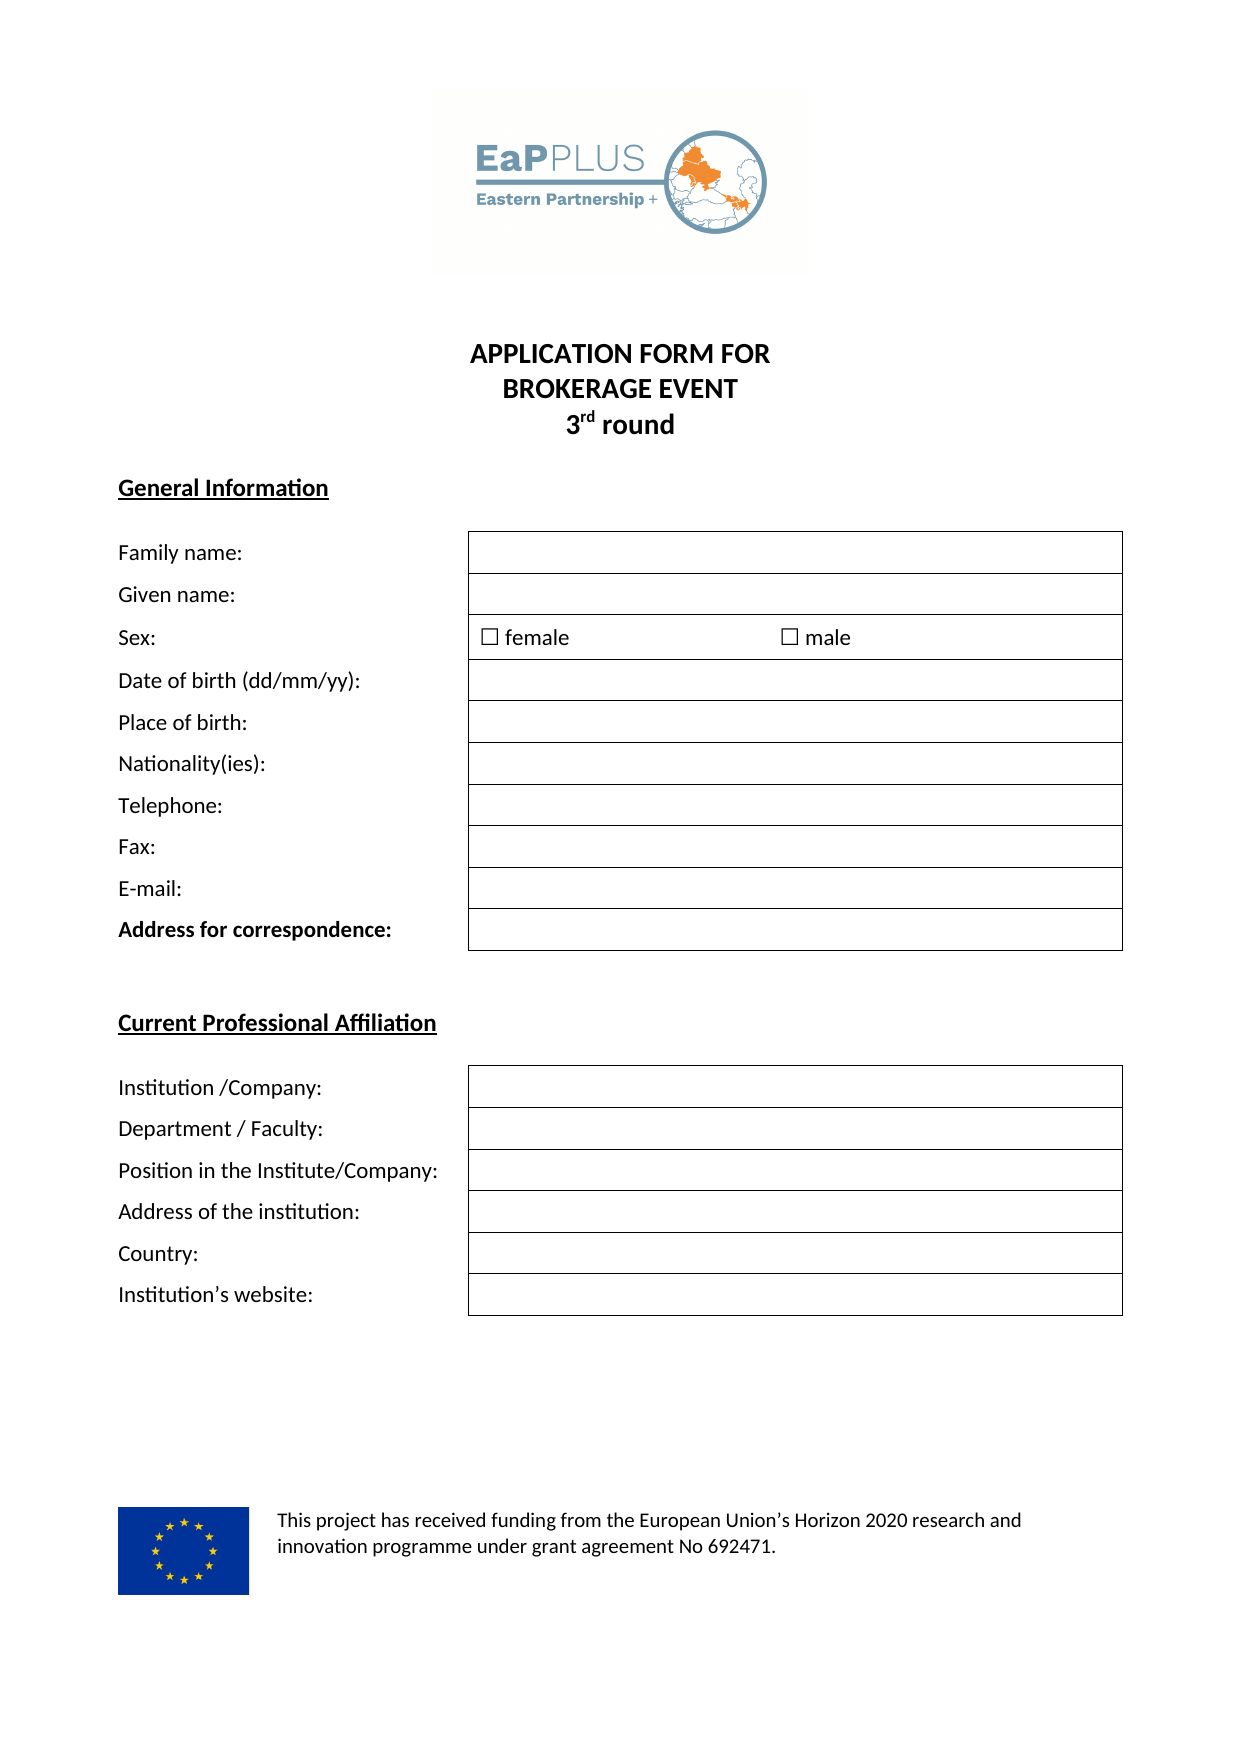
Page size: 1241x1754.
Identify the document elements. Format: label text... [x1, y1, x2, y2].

table_header [469, 1066, 1122, 1107]
table_cell Date of birth (dd/mm/yy): [107, 659, 468, 700]
table_cell E-mail: [107, 867, 468, 908]
table_cell [469, 660, 1122, 700]
table_cell Institution’s website: [107, 1273, 468, 1315]
table_cell Department / Faculty: [107, 1107, 468, 1148]
table_header [469, 532, 1122, 572]
table_cell Telephone: [107, 784, 468, 825]
table_cell [469, 1108, 1122, 1148]
table_cell Nationality(ies): [107, 742, 468, 783]
picture [431, 87, 809, 277]
table_header Institution /Company: [107, 1065, 468, 1107]
table_cell [469, 1191, 1122, 1232]
text 3rd round [118, 406, 1122, 442]
table_cell [469, 826, 1122, 867]
picture [118, 1507, 250, 1595]
table_cell [469, 785, 1122, 825]
text Current Professional Affiliation [118, 1007, 1122, 1037]
table_cell Place of birth: [107, 700, 468, 742]
table_cell Fax: [107, 825, 468, 867]
table_cell [469, 1233, 1122, 1273]
table_cell [469, 909, 1122, 950]
table_cell [469, 701, 1122, 742]
table_cell [469, 868, 1122, 908]
table_cell Address for correspondence: [107, 908, 468, 950]
table_cell Sex: [107, 614, 468, 659]
table_cell Address of the institution: [107, 1190, 468, 1232]
table_cell Country: [107, 1232, 468, 1273]
text General Information [118, 472, 1122, 503]
table_cell [469, 1150, 1122, 1190]
table_cell [469, 574, 1122, 614]
table_header Family name: [107, 531, 468, 572]
text BROKERAGE EVENT [118, 371, 1122, 406]
table_cell [469, 1274, 1122, 1315]
table_cell Given name: [107, 573, 468, 614]
table_cell [469, 743, 1122, 783]
text APPLICATION FORM FOR [118, 335, 1122, 371]
table_cell Position in the Institute/Company: [107, 1149, 468, 1190]
table_cell female male [469, 615, 1122, 659]
